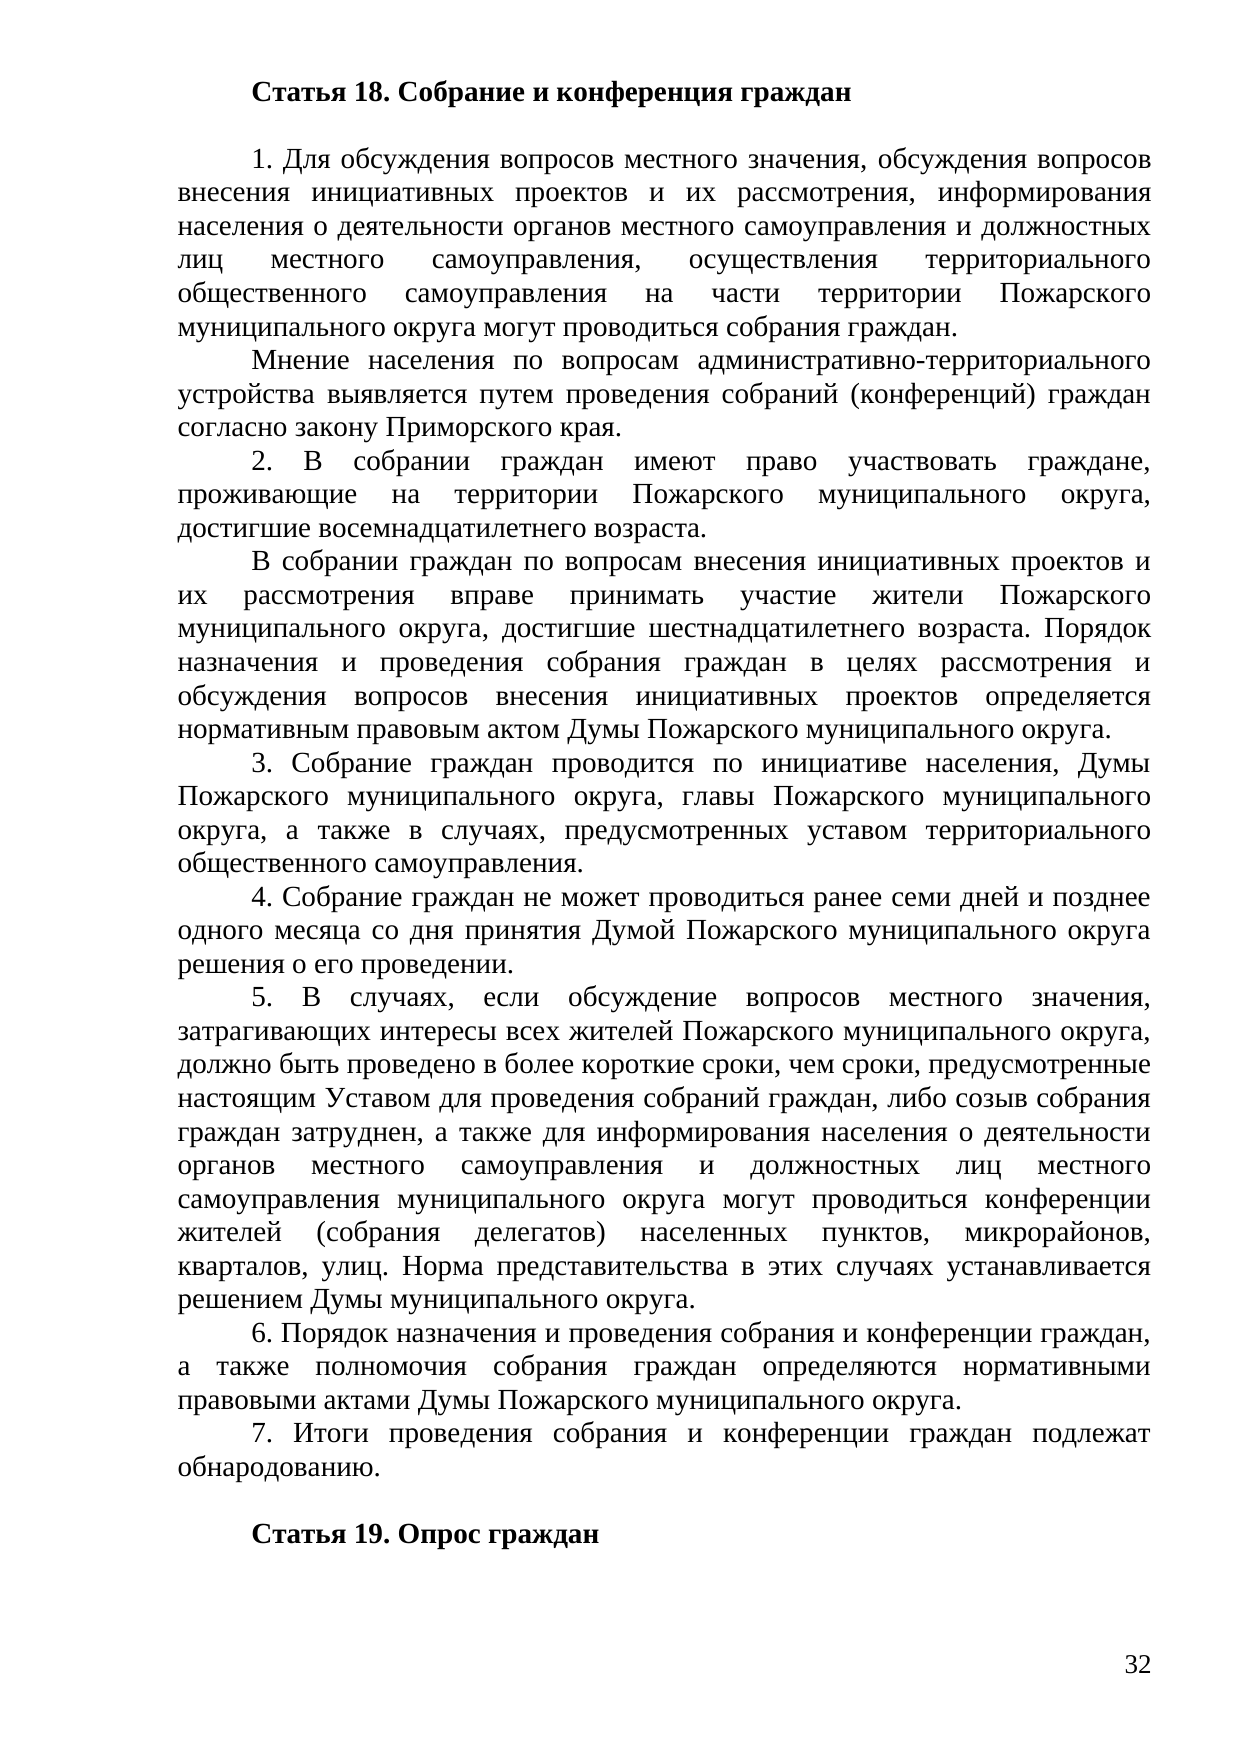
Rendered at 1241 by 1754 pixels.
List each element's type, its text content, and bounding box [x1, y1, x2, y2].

text 3. Собрание граждан проводится по инициативе населения, Думы Пожарского муниципального округа, главы Пожарского муниципального округа, а также в случаях, предусмотренных уставом территориального общественного самоуправления. [177, 745, 1152, 879]
text 6. Порядок назначения и проведения собрания и конференции граждан, а также полномочия собрания граждан определяются нормативными правовыми актами Думы Пожарского муниципального округа. [177, 1315, 1152, 1416]
text 5. В случаях, если обсуждение вопросов местного значения, затрагивающих интересы всех жителей Пожарского муниципального округа, должно быть проведено в более короткие сроки, чем сроки, предусмотренные настоящим Уставом для проведения собраний граждан, либо созыв собрания граждан затруднен, а также для информирования населения о деятельности органов местного самоуправления и должностных лиц местного самоуправления муниципального округа могут проводиться конференции жителей (собрания делегатов) населенных пунктов, микрорайонов, кварталов, улиц. Норма представительства в этих случаях устанавливается решением Думы муниципального округа. [177, 979, 1152, 1315]
text 1. Для обсуждения вопросов местного значения, обсуждения вопросов внесения инициативных проектов и их рассмотрения, информирования населения о деятельности органов местного самоуправления и должностных лиц местного самоуправления, осуществления территориального общественного самоуправления на части территории Пожарского муниципального округа могут проводиться собрания граждан. [177, 141, 1152, 342]
text 4. Собрание граждан не может проводиться ранее семи дней и позднее одного месяца со дня принятия Думой Пожарского муниципального округа решения о его проведении. [177, 879, 1152, 979]
text 2. В собрании граждан имеют право участвовать граждане, проживающие на территории Пожарского муниципального округа, достигшие восемнадцатилетнего возраста. [177, 443, 1152, 543]
text Статья 18. Собрание и конференция граждан [177, 74, 1152, 107]
text Статья 19. Опрос граждан [177, 1516, 1152, 1550]
text Мнение населения по вопросам административно-территориального устройства выявляется путем проведения собраний (конференций) граждан согласно закону Приморского края. [177, 342, 1152, 443]
text 7. Итоги проведения собрания и конференции граждан подлежат обнародованию. [177, 1416, 1152, 1483]
text В собрании граждан по вопросам внесения инициативных проектов и их рассмотрения вправе принимать участие жители Пожарского муниципального округа, достигшие шестнадцатилетнего возраста. Порядок назначения и проведения собрания граждан в целях рассмотрения и обсуждения вопросов внесения инициативных проектов определяется нормативным правовым актом Думы Пожарского муниципального округа. [177, 543, 1152, 745]
